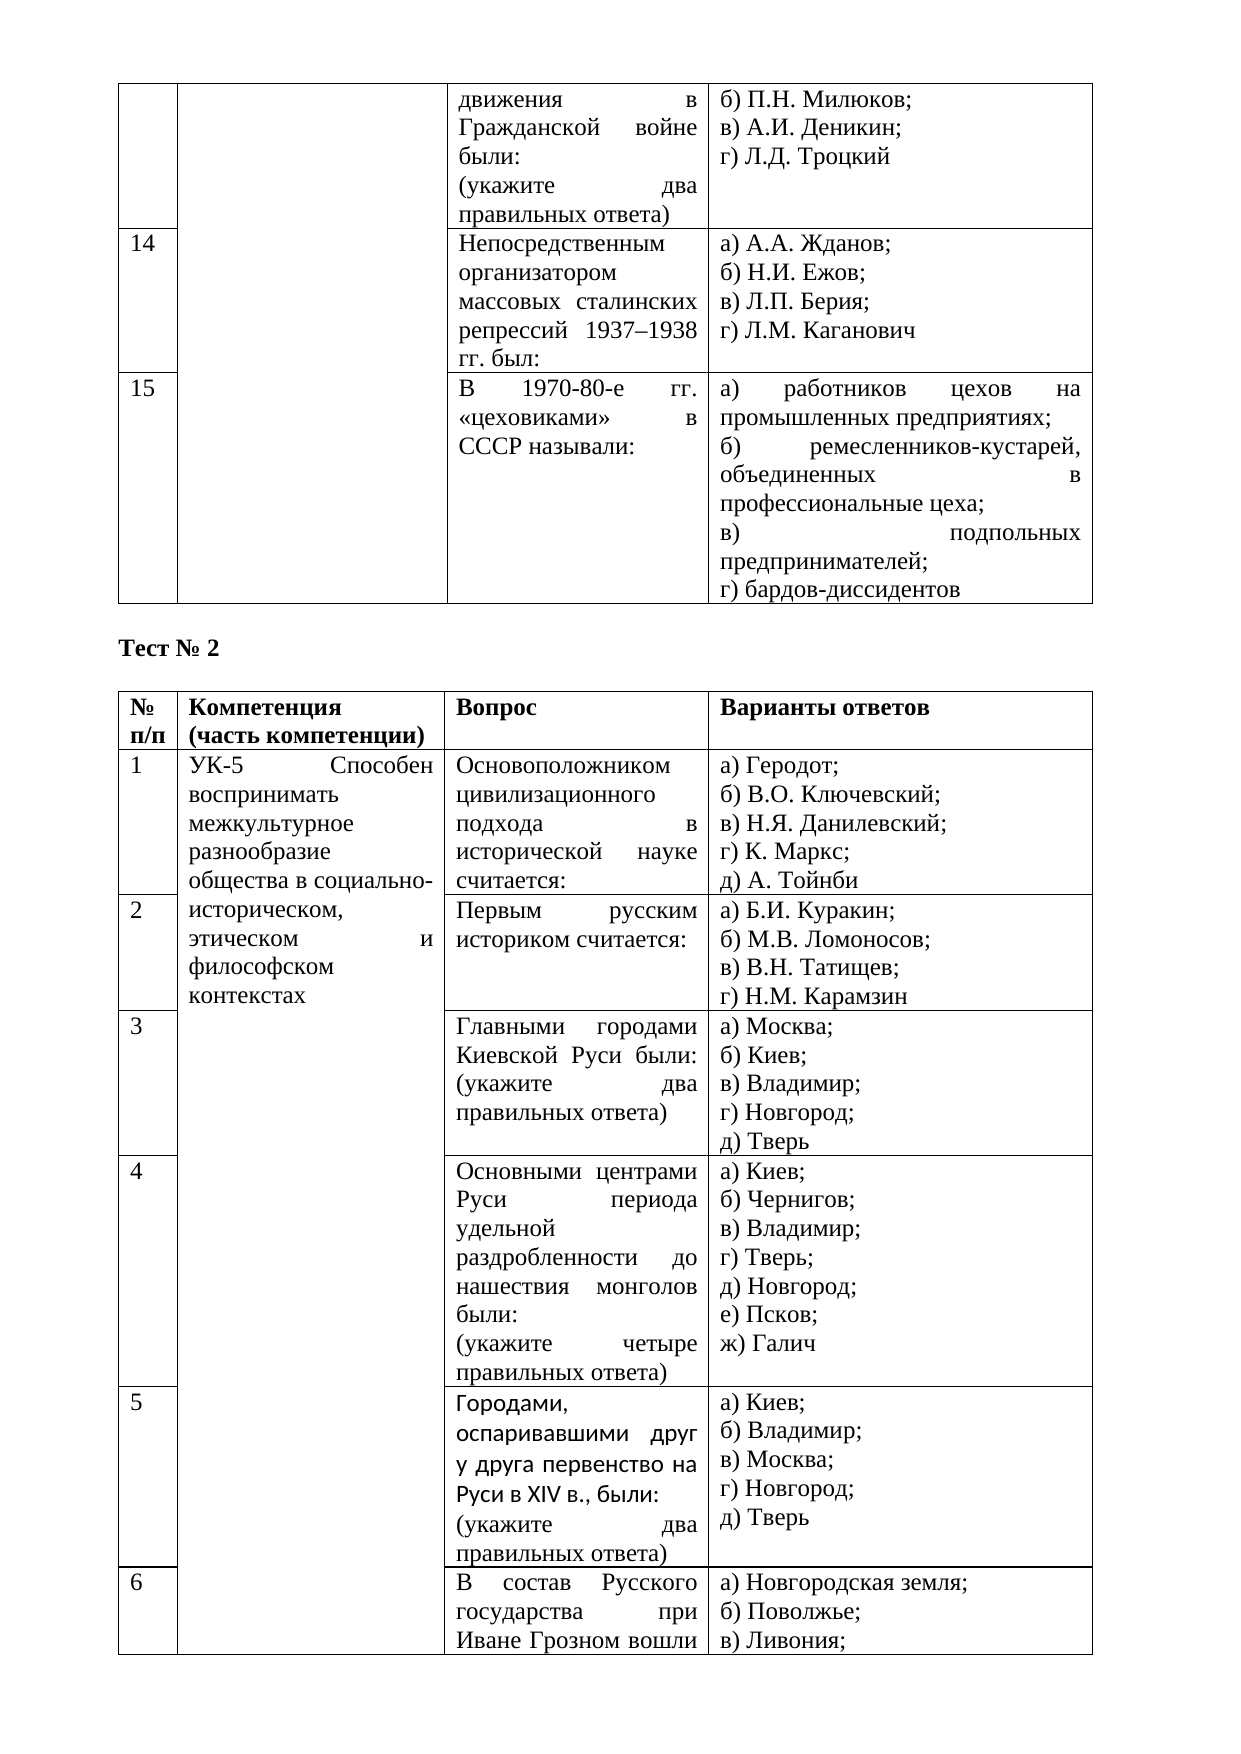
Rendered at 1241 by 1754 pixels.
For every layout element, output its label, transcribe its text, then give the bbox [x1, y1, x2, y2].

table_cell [709, 1568, 1092, 1654]
table_cell а) работников цехов на промышленных предприятиях; б) ремесленников-кустарей, объединенных в профессиональные цеха; в) подпольных предпринимателей; г) бардов-диссидентов [709, 373, 1092, 603]
table_cell а) Б.И. Куракин; б) М.В. Ломоносов; в) В.Н. Татищев; г) Н.М. Карамзин [709, 895, 1092, 1010]
table_cell а) Геродот; б) В.О. Ключевский; в) Н.Я. Данилевский; г) К. Маркс; д) А. Тойнби [709, 750, 1092, 894]
table_cell 2 [119, 895, 177, 1010]
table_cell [445, 1568, 708, 1654]
table_cell Главными городами Киевской Руси были: (укажите два правильных ответа) [445, 1011, 708, 1155]
table_cell В 1970-80-е гг. «цеховиками» в СССР называли: [448, 373, 708, 603]
table_cell а) Москва; б) Киев; в) Владимир; г) Новгород; д) Тверь [709, 1011, 1092, 1155]
table_cell 3 [119, 1011, 177, 1155]
table_header Вопрос [445, 692, 708, 749]
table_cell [448, 84, 708, 227]
table_header № п/п [119, 692, 177, 749]
table_cell 5 [119, 1387, 177, 1566]
table_cell а) Киев; б) Чернигов; в) Владимир; г) Тверь; д) Новгород; е) Псков; ж) Галич [709, 1156, 1092, 1386]
table_header Компетенция (часть компетенции) [178, 692, 444, 749]
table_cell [709, 84, 1092, 227]
table_cell а) А.А. Жданов; б) Н.И. Ежов; в) Л.П. Берия; г) Л.М. Каганович [709, 229, 1092, 372]
table_cell Непосредственным организатором массовых сталинских репрессий 1937–1938 гг. был: [448, 229, 708, 372]
table_cell 13 [119, 84, 177, 227]
table_cell а) Киев; б) Владимир; в) Москва; г) Новгород; д) Тверь [709, 1387, 1092, 1566]
table_cell 6 [119, 1568, 177, 1654]
table_cell Городами, оспаривавшими друг у друга первенство на Руси в XIV в., были: (укажите два правильных ответа) [445, 1387, 708, 1566]
table_cell 15 [119, 373, 177, 603]
table_cell 4 [119, 1156, 177, 1386]
table_cell УК-5 Способен воспринимать межкультурное разнообразие общества в социально-историческом, этическом и философском контекстах [178, 750, 444, 1654]
table_cell Основными центрами Руси периода удельной раздробленности до нашествия монголов были: (укажите четыре правильных ответа) [445, 1156, 708, 1386]
text Тест № 2 [118, 633, 1181, 662]
table_cell 14 [119, 229, 177, 372]
table_header Варианты ответов [709, 692, 1092, 749]
table_cell Первым русским историком считается: [445, 895, 708, 1010]
table_cell Основоположником цивилизационного подхода в исторической науке считается: [445, 750, 708, 894]
table_cell 1 [119, 750, 177, 894]
